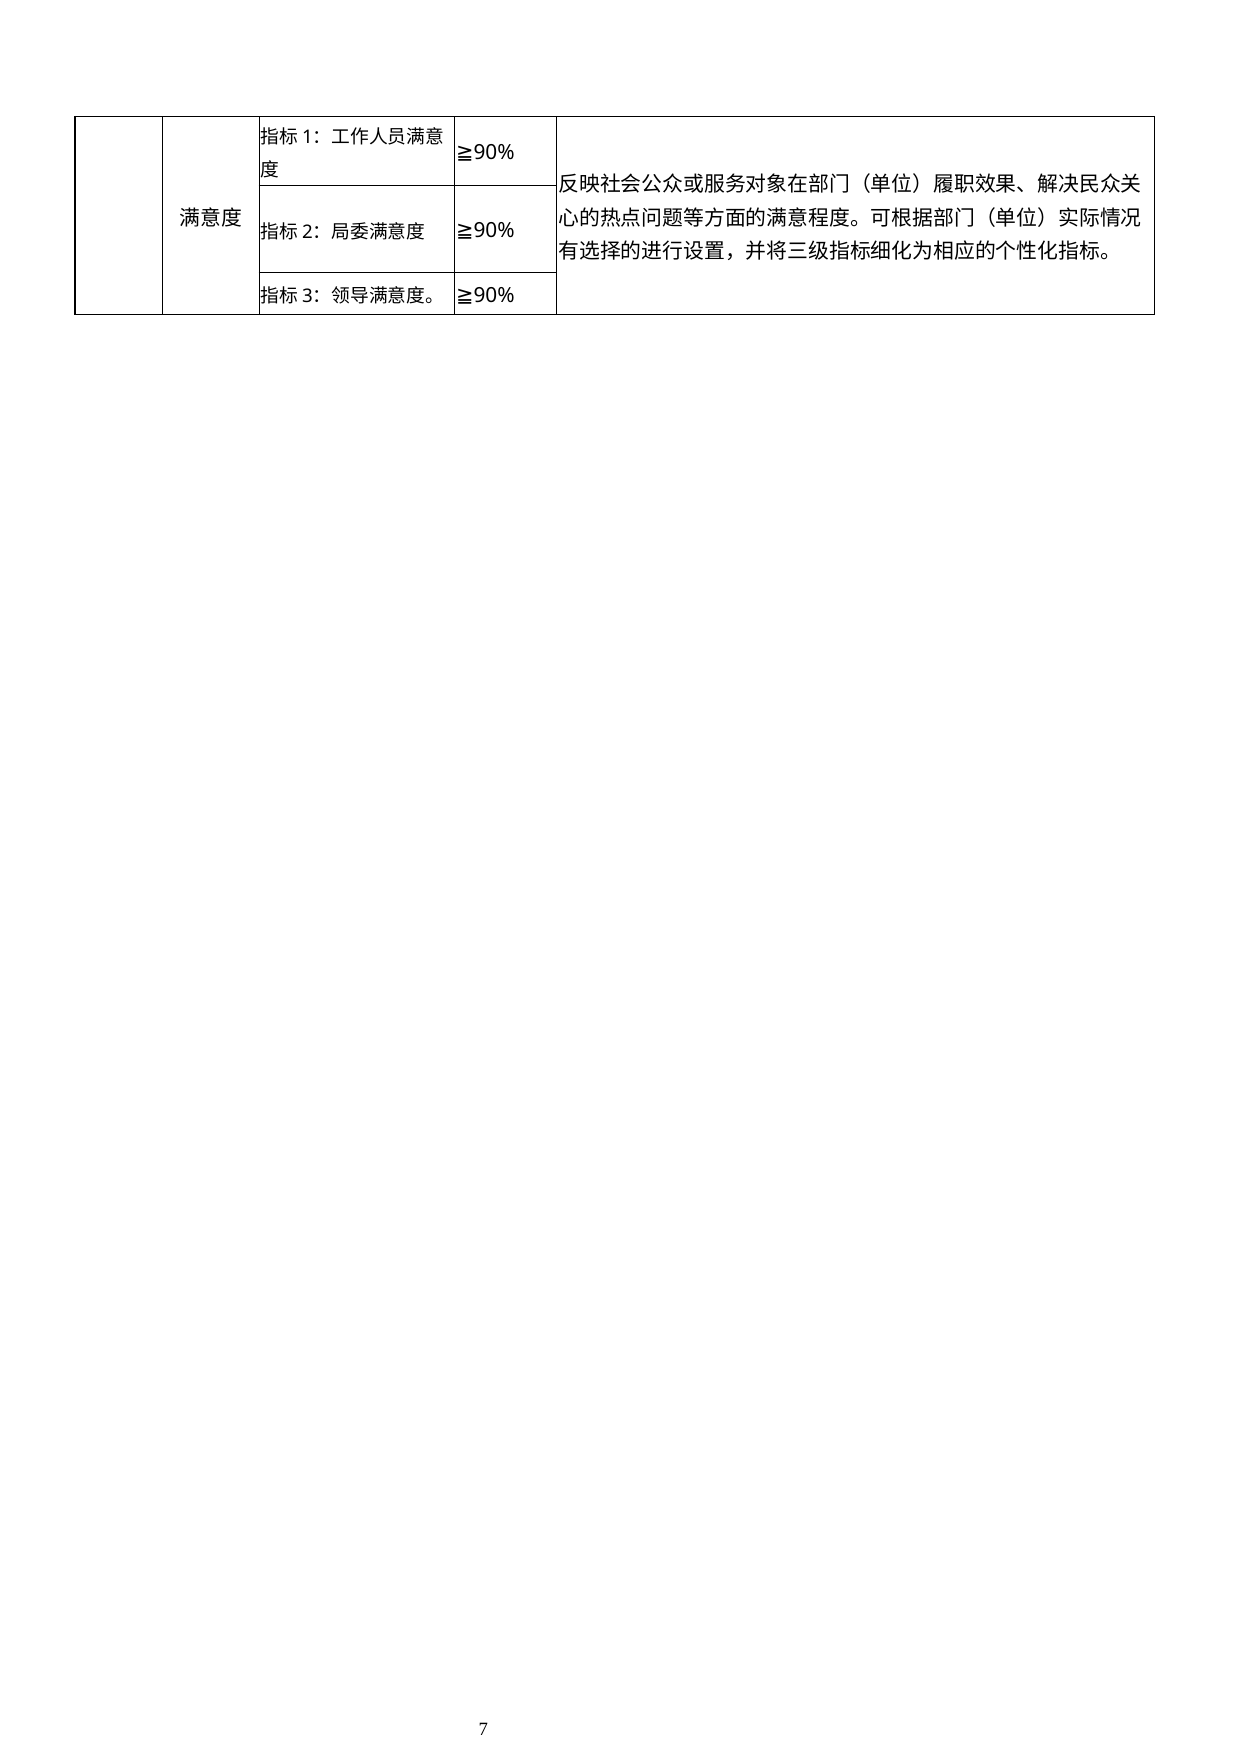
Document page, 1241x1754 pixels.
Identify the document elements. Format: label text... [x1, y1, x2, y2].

table_cell ≧90% [455, 186, 556, 272]
table_cell 指标3：领导满意度。 [260, 273, 454, 314]
table_cell ≧90% [455, 117, 556, 185]
table_cell 指标1：工作人员满意度 [260, 117, 454, 185]
table_cell 反映社会公众或服务对象在部门（单位）履职效果、解决民众关心的热点问题等方面的满意程度。可根据部门（单位）实际情况有选择的进行设置，并将三级指标细化为相应的个性化指标。 [557, 117, 1154, 314]
table_cell ≧90% [455, 273, 556, 314]
table_cell 指标2：局委满意度 [260, 186, 454, 272]
table_cell 满意度 [163, 117, 259, 314]
